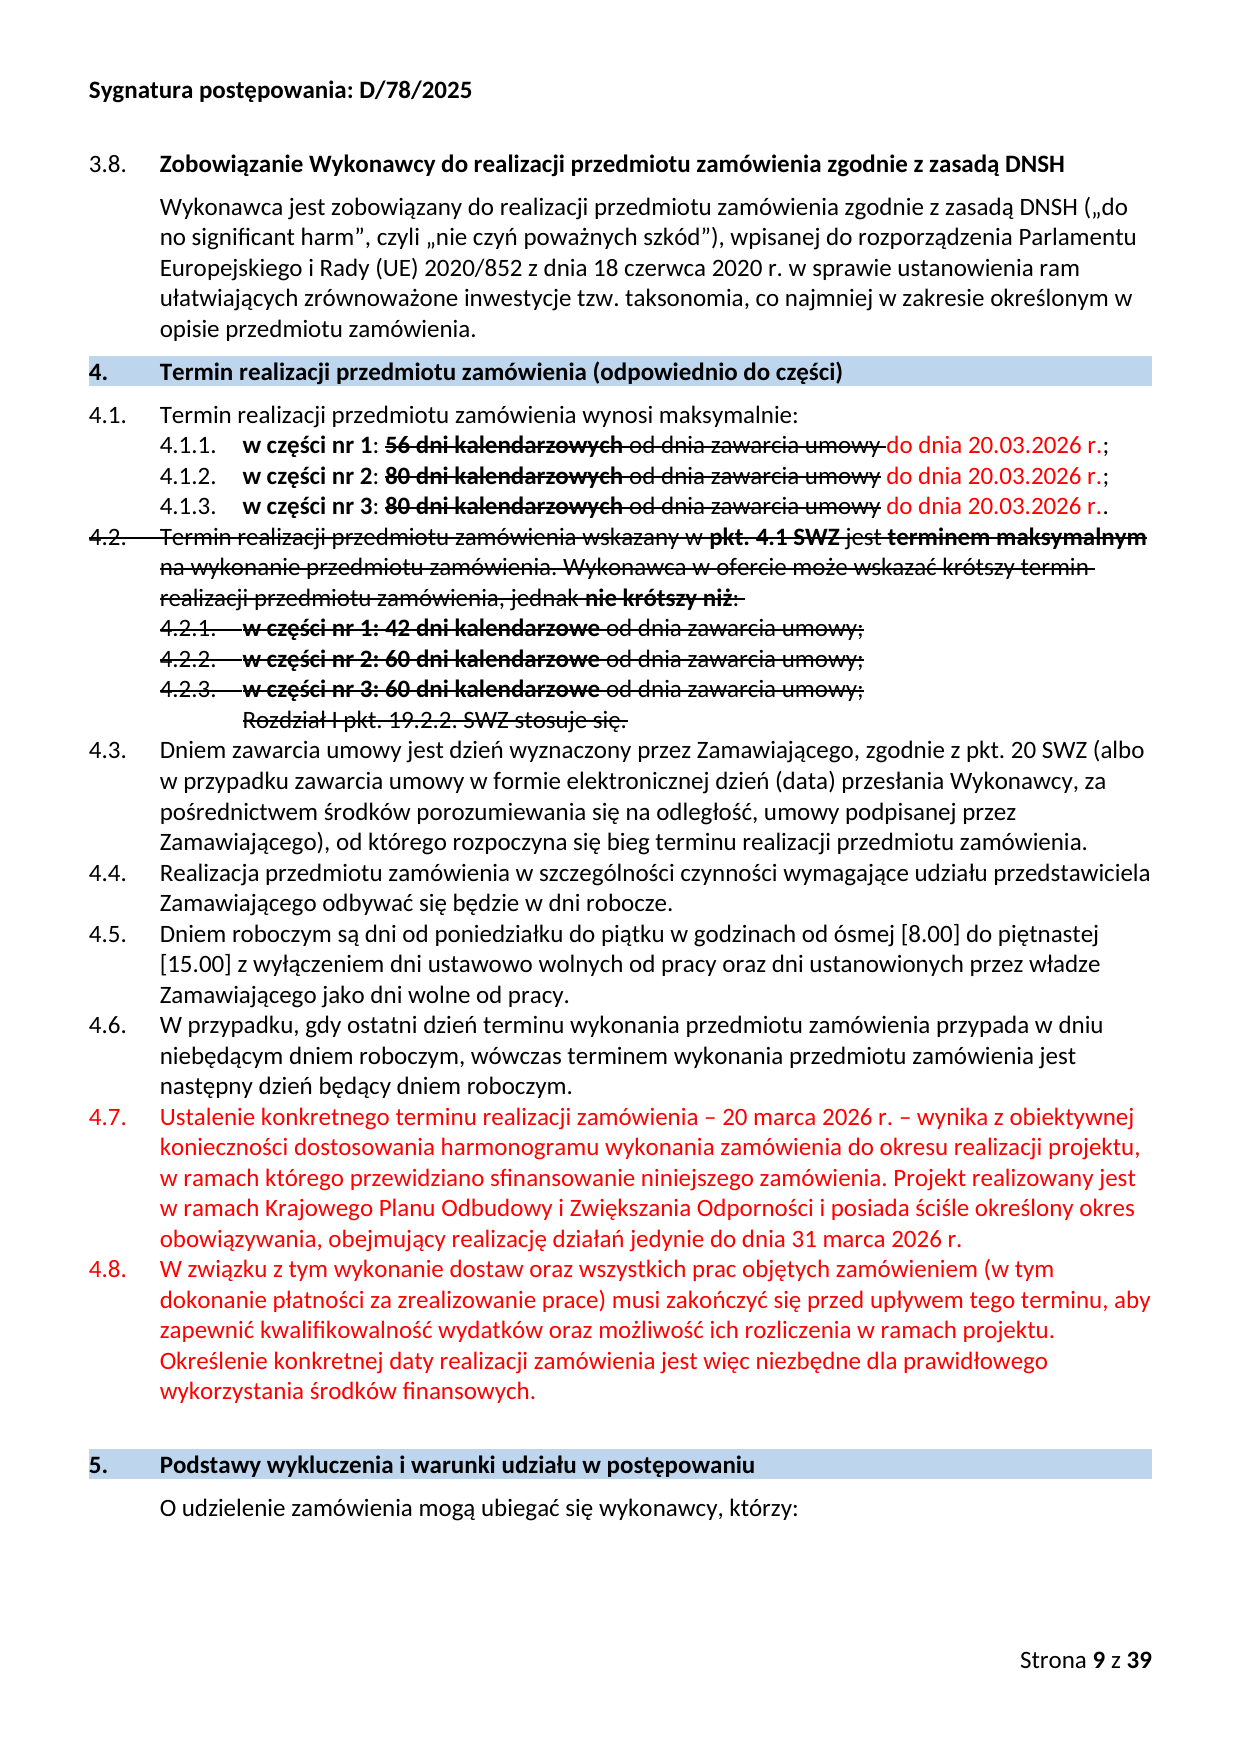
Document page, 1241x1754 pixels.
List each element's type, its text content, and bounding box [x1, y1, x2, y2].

subtitle Podstawy wykluczenia i warunki udziału w postępowaniu [89, 1449, 1152, 1479]
list w części nr 1: 42 dni kalendarzowe od dnia zawarcia umowy; [159, 612, 1152, 643]
text Wykonawca jest zobowiązany do realizacji przedmiotu zamówienia zgodnie z zasadą DNSH („do no significant harm”, czyli „nie czyń poważnych szkód”), wpisanej do rozporządzenia Parlamentu Europejskiego i Rady (UE) 2020/852 z dnia 18 czerwca 2020 r. w sprawie ustanowienia ram ułatwiających zrównoważone inwestycje tzw. taksonomia, co najmniej w zakresie określonym w opisie przedmiotu zamówienia. [159, 191, 1152, 343]
list Termin realizacji przedmiotu zamówienia wskazany w pkt. 4.1 SWZ jest terminem maksymalnym na wykonanie przedmiotu zamówienia. Wykonawca w ofercie może wskazać krótszy termin realizacji przedmiotu zamówienia, jednak nie krótszy niż: [89, 521, 1152, 612]
list w części nr 2: 80 dni kalendarzowych od dnia zawarcia umowy do dnia 20.03.2026 r.; [159, 460, 1152, 490]
list Termin realizacji przedmiotu zamówienia wynosi maksymalnie: [89, 399, 1152, 429]
text O udzielenie zamówienia mogą ubiegać się wykonawcy, którzy: [89, 1492, 1152, 1523]
list W związku z tym wykonanie dostaw oraz wszystkich prac objętych zamówieniem (w tym dokonanie płatności za zrealizowanie prace) musi zakończyć się przed upływem tego terminu, aby zapewnić kwalifikowalność wydatków oraz możliwość ich rozliczenia w ramach projektu. Określenie konkretnej daty realizacji zamówienia jest więc niezbędne dla prawidłowego wykorzystania środków finansowych. [89, 1253, 1152, 1406]
list Dniem roboczym są dni od poniedziałku do piątku w godzinach od ósmej [8.00] do piętnastej [15.00] z wyłączeniem dni ustawowo wolnych od pracy oraz dni ustanowionych przez władze Zamawiającego jako dni wolne od pracy. [89, 918, 1152, 1009]
list Rozdział I pkt. 19.2.2. SWZ stosuje się. [242, 704, 1152, 734]
list w części nr 3: 80 dni kalendarzowych od dnia zawarcia umowy do dnia 20.03.2026 r.. [159, 490, 1152, 521]
list Zobowiązanie Wykonawcy do realizacji przedmiotu zamówienia zgodnie z zasadą DNSH [89, 148, 1152, 178]
list Dniem zawarcia umowy jest dzień wyznaczony przez Zamawiającego, zgodnie z pkt. 20 SWZ (albo w przypadku zawarcia umowy w formie elektronicznej dzień (data) przesłania Wykonawcy, za pośrednictwem środków porozumiewania się na odległość, umowy podpisanej przez Zamawiającego), od którego rozpoczyna się bieg terminu realizacji przedmiotu zamówienia. [89, 734, 1152, 857]
subtitle Termin realizacji przedmiotu zamówienia (odpowiednio do części) [89, 356, 1152, 386]
list w części nr 3: 60 dni kalendarzowe od dnia zawarcia umowy; [159, 673, 1152, 704]
list Ustalenie konkretnego terminu realizacji zamówienia – 20 marca 2026 r. – wynika z obiektywnej konieczności dostosowania harmonogramu wykonania zamówienia do okresu realizacji projektu, w ramach którego przewidziano sfinansowanie niniejszego zamówienia. Projekt realizowany jest w ramach Krajowego Planu Odbudowy i Zwiększania Odporności i posiada ściśle określony okres obowiązywania, obejmujący realizację działań jedynie do dnia 31 marca 2026 r. [89, 1101, 1152, 1253]
list Realizacja przedmiotu zamówienia w szczególności czynności wymagające udziału przedstawiciela Zamawiającego odbywać się będzie w dni robocze. [89, 857, 1152, 918]
list w części nr 2: 60 dni kalendarzowe od dnia zawarcia umowy; [159, 643, 1152, 673]
list w części nr 1: 56 dni kalendarzowych od dnia zawarcia umowy do dnia 20.03.2026 r.; [159, 429, 1152, 460]
list W przypadku, gdy ostatni dzień terminu wykonania przedmiotu zamówienia przypada w dniu niebędącym dniem roboczym, wówczas terminem wykonania przedmiotu zamówienia jest następny dzień będący dniem roboczym. [89, 1009, 1152, 1101]
